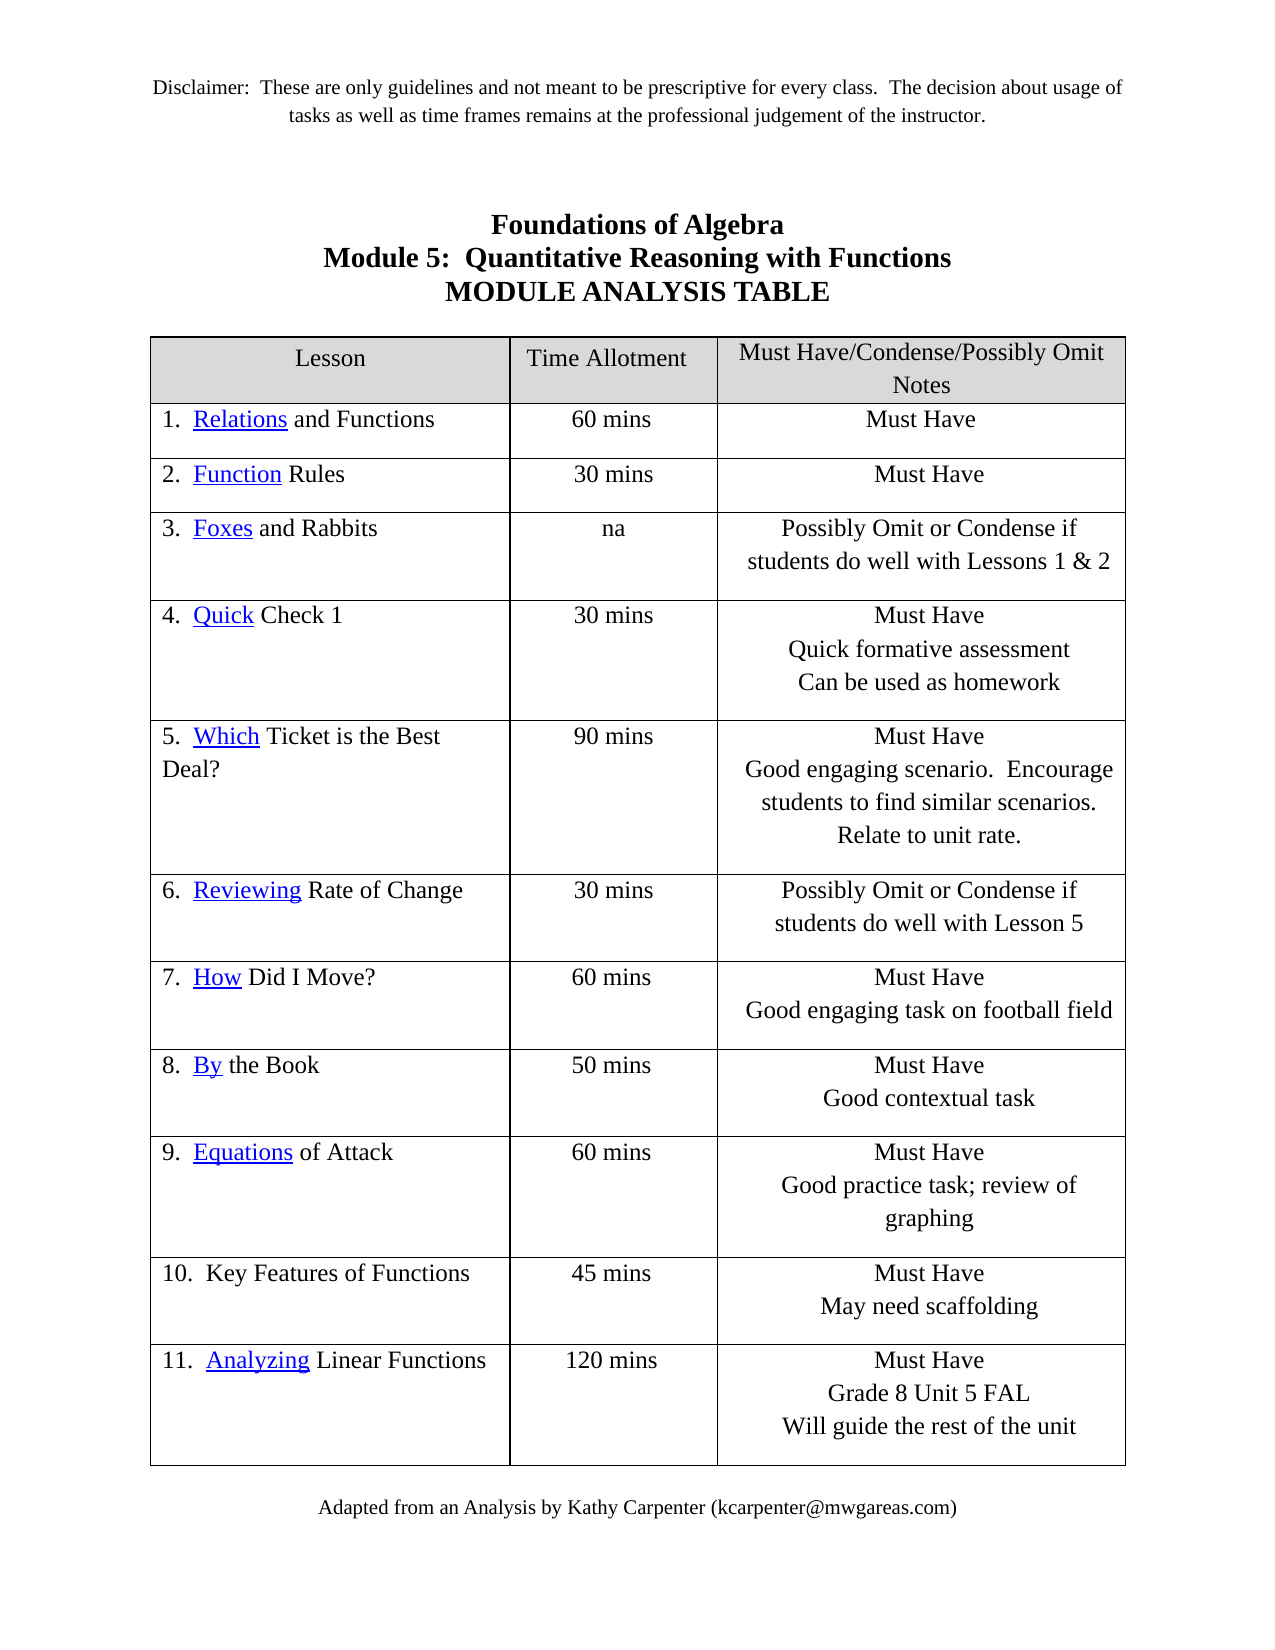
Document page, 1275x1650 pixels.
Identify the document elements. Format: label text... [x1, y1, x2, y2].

table_cell na [511, 513, 717, 599]
table_cell 7. How Did I Move? [151, 962, 509, 1049]
table_cell 60 mins [511, 1137, 717, 1257]
table_cell 4. Quick Check 1 [151, 601, 509, 720]
table_cell Possibly Omit or Condense if students do well with Lesson 5 [718, 875, 1125, 961]
table_cell 8. By the Book [151, 1050, 509, 1136]
table_cell 120 mins [511, 1345, 717, 1465]
table_cell Possibly Omit or Condense if students do well with Lessons 1 & 2 [718, 513, 1125, 599]
table_cell 30 mins [511, 875, 717, 961]
table_header Time Allotment [511, 338, 717, 403]
table_header Must Have/Condense/Possibly Omit Notes [718, 338, 1125, 403]
table_cell Must Have May need scaffolding [718, 1258, 1125, 1344]
table_cell 5. Which Ticket is the Best Deal? [151, 721, 509, 874]
text Module 5: Quantitative Reasoning with Functions [150, 241, 1125, 274]
table_cell 1. Relations and Functions [151, 404, 509, 458]
table_cell 3. Foxes and Rabbits [151, 513, 509, 599]
table_cell 6. Reviewing Rate of Change [151, 875, 509, 961]
table_cell Must Have [718, 459, 1125, 512]
table_cell 9. Equations of Attack [151, 1137, 509, 1257]
table_cell 60 mins [511, 404, 717, 458]
table_cell Must Have Good engaging scenario. Encourage students to find similar scenarios. Relate to unit rate. [718, 721, 1125, 874]
table_cell 90 mins [511, 721, 717, 874]
table_cell Must Have [718, 404, 1125, 458]
table_cell 50 mins [511, 1050, 717, 1136]
table_cell 30 mins [511, 459, 717, 512]
table_cell Must Have Grade 8 Unit 5 FAL Will guide the rest of the unit [718, 1345, 1125, 1465]
table_cell 10. Key Features of Functions [151, 1258, 509, 1344]
text Foundations of Algebra [150, 207, 1125, 241]
text MODULE ANALYSIS TABLE [150, 274, 1125, 308]
table_header Lesson [151, 338, 509, 403]
table_cell 45 mins [511, 1258, 717, 1344]
table_cell 30 mins [511, 601, 717, 720]
table_cell 2. Function Rules [151, 459, 509, 512]
table_cell Must Have Good contextual task [718, 1050, 1125, 1136]
table_cell 11. Analyzing Linear Functions [151, 1345, 509, 1465]
table_cell Must Have Quick formative assessment Can be used as homework [718, 601, 1125, 720]
table_cell 60 mins [511, 962, 717, 1049]
table_cell Must Have Good practice task; review of graphing [718, 1137, 1125, 1257]
table_cell Must Have Good engaging task on football field [718, 962, 1125, 1049]
